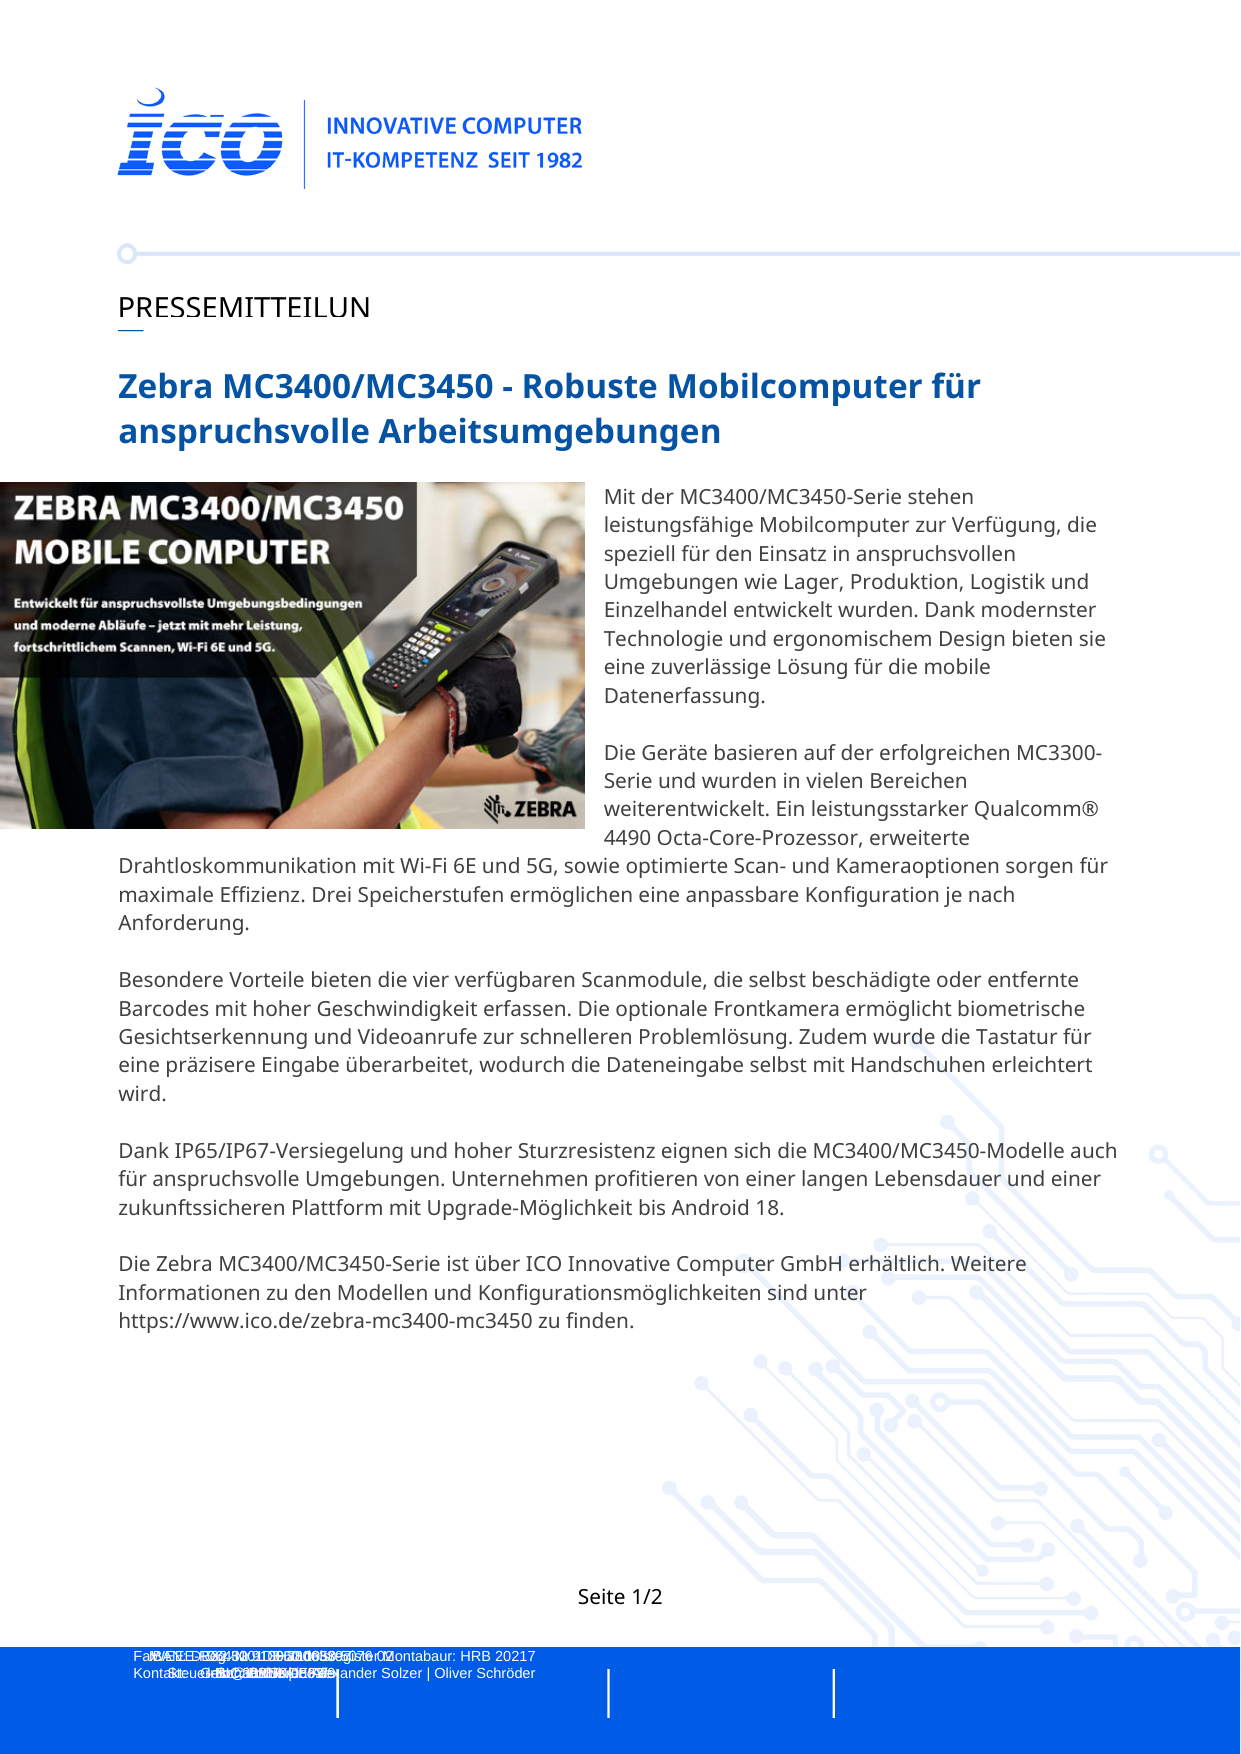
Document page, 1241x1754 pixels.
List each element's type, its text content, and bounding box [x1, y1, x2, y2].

picture [111, 243, 1241, 264]
picture [0, 482, 585, 829]
text Die Zebra MC3400/MC3450-Serie ist über ICO Innovative Computer GmbH erhältlich. Weitere Informationen zu den Modellen und Konfigurationsmöglichkeiten sind unter https://www.ico.de/zebra-mc3400-mc3450 zu finden. [118, 1249, 1122, 1335]
picture [0, 1033, 1241, 1754]
text Die Geräte basieren auf der erfolgreichen MC3300-Serie und wurden in vielen Bereichen weiterentwickelt. Ein leistungsstarker Qualcomm® 4490 Octa-Core-Prozessor, erweiterte Drahtloskommunikation mit Wi-Fi 6E und 5G, sowie optimierte Scan- und Kameraoptionen sorgen für maximale Effizienz. Drei Speicherstufen ermöglichen eine anpassbare Konfiguration je nach Anforderung. [118, 738, 1122, 937]
text Besondere Vorteile bieten die vier verfügbaren Scanmodule, die selbst beschädigte oder entfernte Barcodes mit hoher Geschwindigkeit erfassen. Die optionale Frontkamera ermöglicht biometrische Gesichtserkennung und Videoanrufe zur schnelleren Problemlösung. Zudem wurde die Tastatur für eine präzisere Eingabe überarbeitet, wodurch die Dateneingabe selbst mit Handschuhen erleichtert wird. [118, 965, 1122, 1107]
text Mit der MC3400/MC3450-Serie stehen leistungsfähige Mobilcomputer zur Verfügung, die speziell für den Einsatz in anspruchsvollen Umgebungen wie Lager, Produktion, Logistik und Einzelhandel entwickelt wurden. Dank modernster Technologie und ergonomischem Design bieten sie eine zuverlässige Lösung für die mobile Datenerfassung. [585, 482, 1122, 709]
text Dank IP65/IP67-Versiegelung und hoher Sturzresistenz eignen sich die MC3400/MC3450-Modelle auch für anspruchsvolle Umgebungen. Unternehmen profitieren von einer langen Lebensdauer und einer zukunftssicheren Plattform mit Upgrade-Möglichkeit bis Android 18. [118, 1136, 1122, 1221]
text Zebra MC3400/MC3450 - Robuste Mobilcomputer für anspruchsvolle Arbeitsumgebungen [118, 362, 1122, 453]
picture [117, 87, 601, 190]
